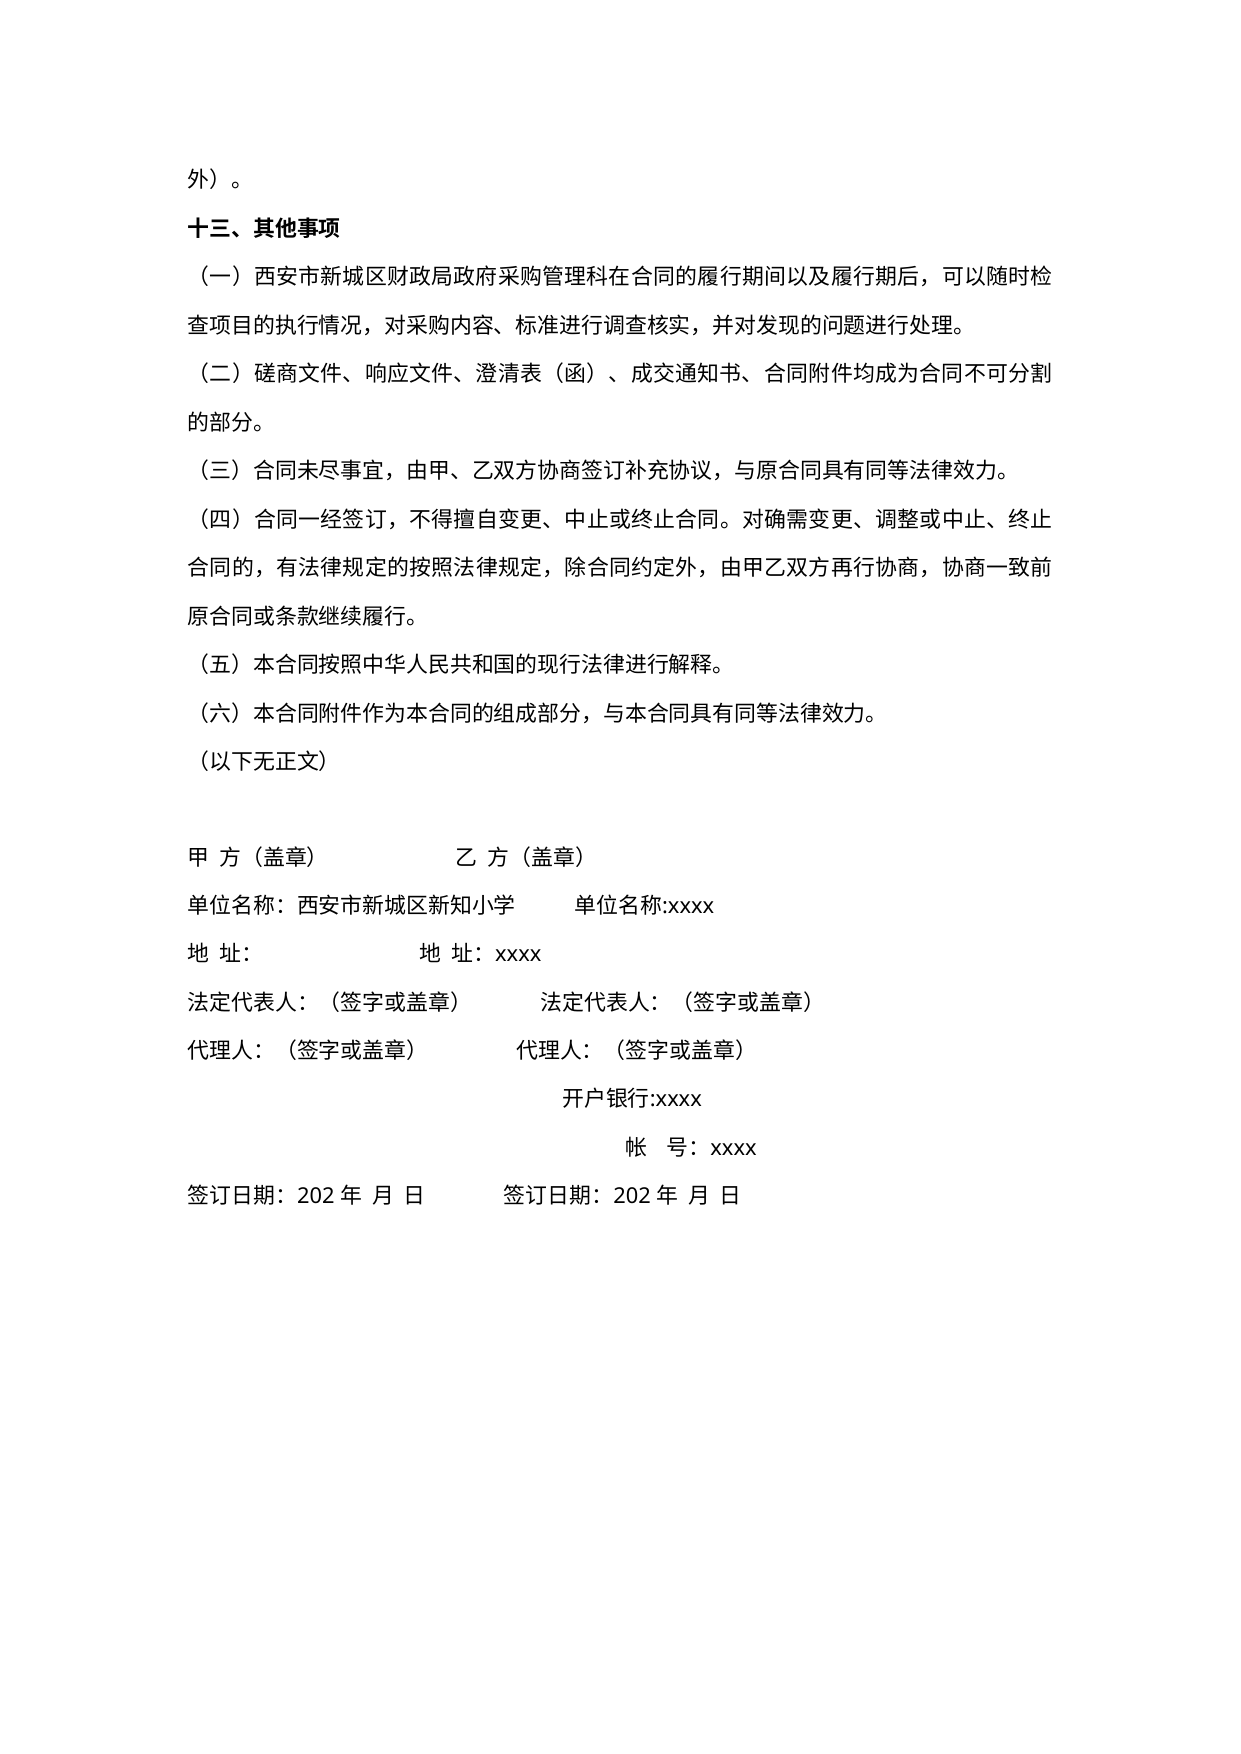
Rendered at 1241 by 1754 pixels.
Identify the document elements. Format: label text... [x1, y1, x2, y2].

text 代理人：（签字或盖章） 代理人：（签字或盖章） [187, 1033, 1053, 1065]
text （二）磋商文件、响应文件、澄清表（函）、成交通知书、合同附件均成为合同不可分割的部分。 [187, 356, 1053, 437]
text 开户银行:xxxx [187, 1081, 1053, 1113]
text （五）本合同按照中华人民共和国的现行法律进行解释。 [187, 647, 1053, 679]
text （六）本合同附件作为本合同的组成部分，与本合同具有同等法律效力。 [187, 695, 1053, 728]
text 单位名称：西安市新城区新知小学 单位名称:xxxx [187, 888, 1053, 920]
text 甲 方（盖章） 乙 方（盖章） [187, 839, 1053, 872]
text （三）合同未尽事宜，由甲、乙双方协商签订补充协议，与原合同具有同等法律效力。 [187, 453, 1053, 485]
text （四）合同一经签订，不得擅自变更、中止或终止合同。对确需变更、调整或中止、终止合同的，有法律规定的按照法律规定，除合同约定外，由甲乙双方再行协商，协商一致前，原合同或条款继续履行。 [187, 501, 1053, 631]
text 十三、其他事项 [187, 210, 1053, 243]
text （以下无正文） [187, 744, 1053, 776]
text 地 址： 地 址：xxxx [187, 936, 1053, 968]
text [187, 162, 1053, 194]
text 法定代表人：（签字或盖章） 法定代表人：（签字或盖章） [187, 984, 1053, 1017]
text 帐 号：xxxx [187, 1129, 1053, 1162]
text （一）西安市新城区财政局政府采购管理科在合同的履行期间以及履行期后，可以随时检查项目的执行情况，对采购内容、标准进行调查核实，并对发现的问题进行处理。 [187, 259, 1053, 340]
text 签订日期：202 年 月 日 签订日期：202 年 月 日 [187, 1178, 1053, 1210]
